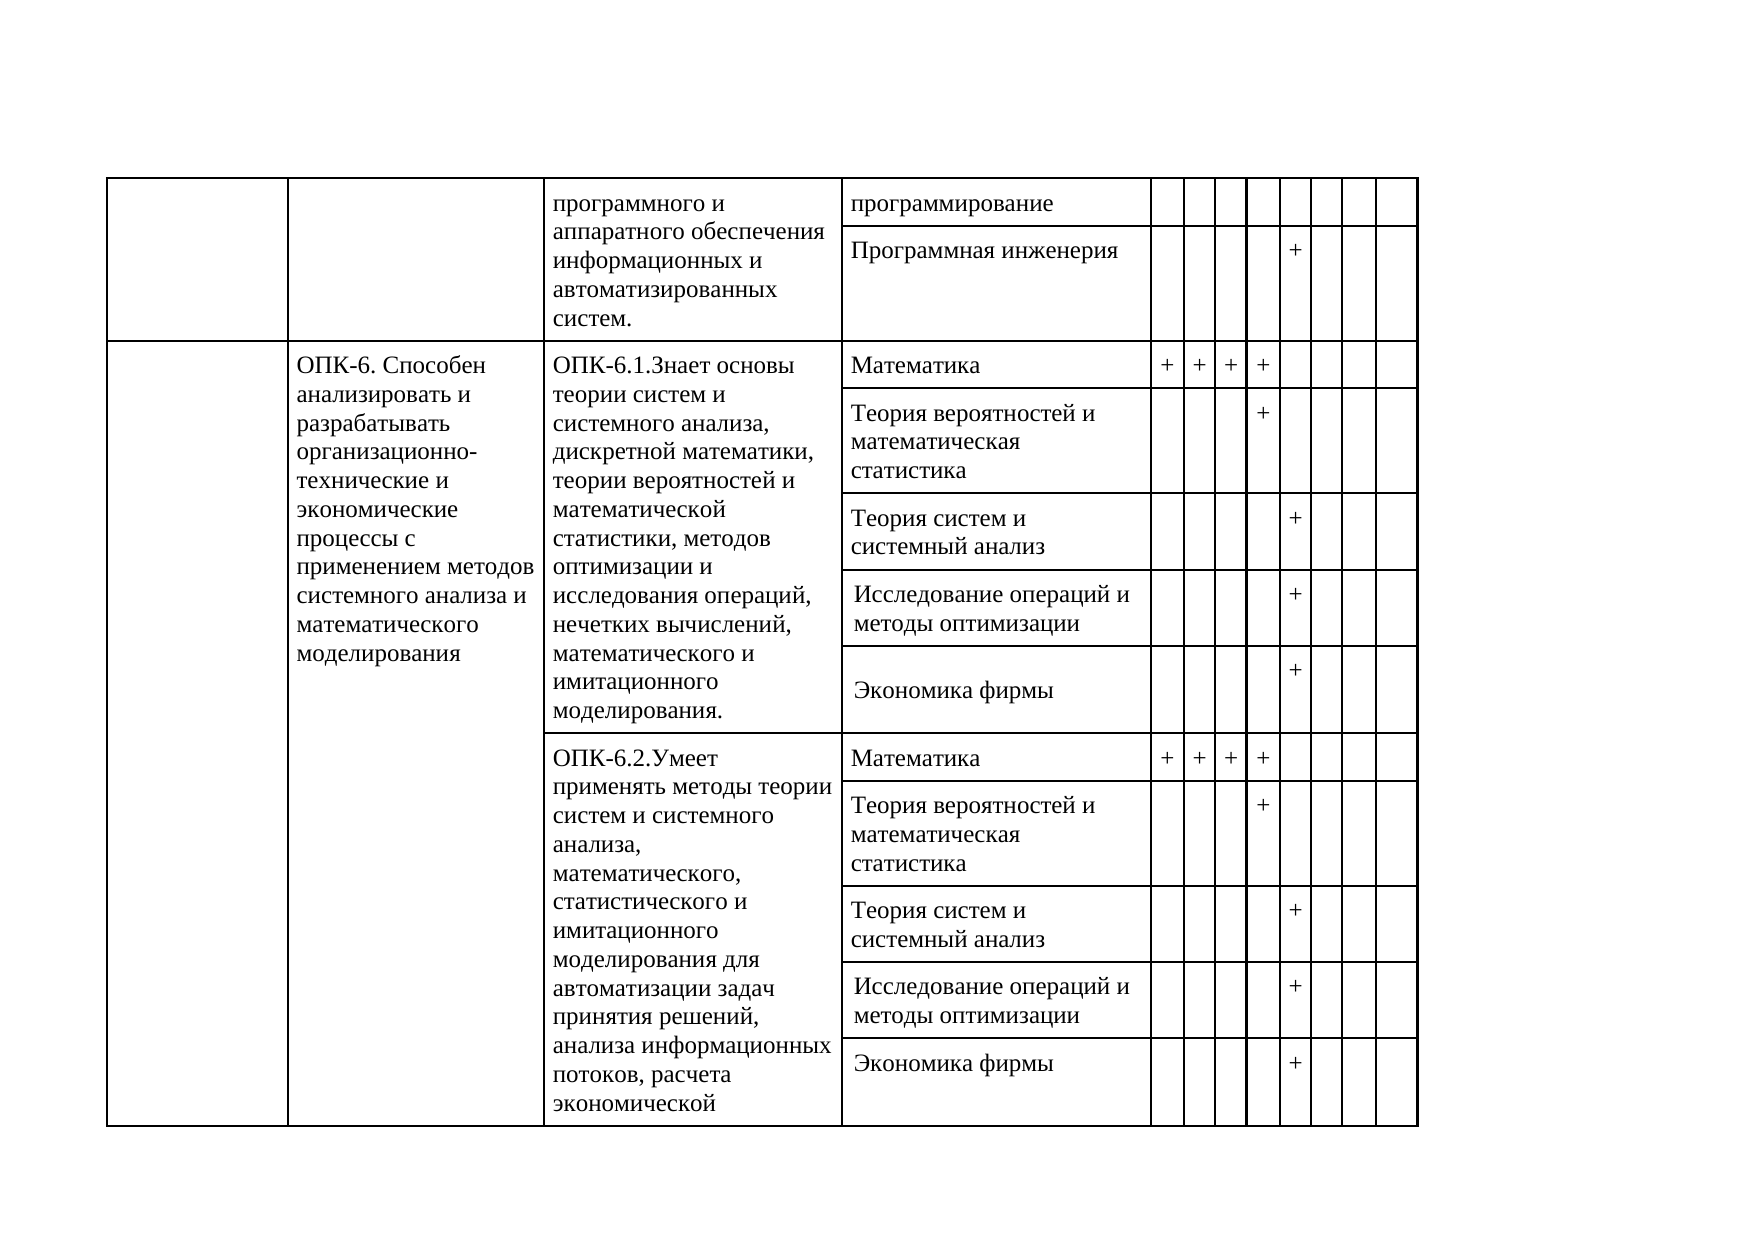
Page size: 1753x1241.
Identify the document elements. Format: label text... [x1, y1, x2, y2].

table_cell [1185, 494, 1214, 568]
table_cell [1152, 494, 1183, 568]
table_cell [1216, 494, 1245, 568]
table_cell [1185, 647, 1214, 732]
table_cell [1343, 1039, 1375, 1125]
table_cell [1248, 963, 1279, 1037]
table_cell Математика [843, 342, 1150, 387]
table_cell + [1216, 342, 1245, 387]
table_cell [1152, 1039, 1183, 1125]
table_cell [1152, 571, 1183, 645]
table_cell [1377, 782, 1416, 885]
table_cell [1377, 227, 1416, 340]
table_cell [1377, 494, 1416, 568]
table_cell [1248, 227, 1279, 340]
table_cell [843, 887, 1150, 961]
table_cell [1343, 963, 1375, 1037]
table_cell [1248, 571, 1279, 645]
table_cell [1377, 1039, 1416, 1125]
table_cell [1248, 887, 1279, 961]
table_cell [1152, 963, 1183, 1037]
table_cell Теория вероятностей и математическая статистика [843, 389, 1150, 492]
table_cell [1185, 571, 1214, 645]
table_cell [1312, 389, 1341, 492]
table_cell [1216, 389, 1245, 492]
table_cell [1343, 342, 1375, 387]
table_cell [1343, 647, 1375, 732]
table_cell + [1248, 389, 1279, 492]
table_cell + [1248, 179, 1279, 225]
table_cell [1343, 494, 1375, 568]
table_cell + [1216, 179, 1245, 225]
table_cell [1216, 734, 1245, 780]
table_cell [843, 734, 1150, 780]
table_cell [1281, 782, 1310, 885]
table_cell [1216, 227, 1245, 340]
table_cell [1152, 227, 1183, 340]
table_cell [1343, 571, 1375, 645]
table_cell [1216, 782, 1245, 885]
table_cell [1281, 179, 1310, 225]
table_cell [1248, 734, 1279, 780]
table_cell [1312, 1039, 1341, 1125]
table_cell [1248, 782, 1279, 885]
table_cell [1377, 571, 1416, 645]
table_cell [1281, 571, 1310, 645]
table_cell [1185, 227, 1214, 340]
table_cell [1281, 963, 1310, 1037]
table_cell + [1281, 227, 1310, 340]
table_cell + [1152, 342, 1183, 387]
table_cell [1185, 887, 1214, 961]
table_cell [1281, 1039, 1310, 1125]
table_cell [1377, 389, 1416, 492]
table_cell [1281, 342, 1310, 387]
table_cell [1152, 389, 1183, 492]
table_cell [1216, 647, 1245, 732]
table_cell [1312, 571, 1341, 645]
table_cell [1312, 342, 1341, 387]
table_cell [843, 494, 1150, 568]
table_cell [1312, 179, 1341, 225]
table_cell [1185, 179, 1214, 225]
table_cell [1185, 389, 1214, 492]
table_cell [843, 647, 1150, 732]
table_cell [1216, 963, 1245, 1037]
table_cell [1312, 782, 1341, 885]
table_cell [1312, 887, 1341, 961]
table_cell [108, 342, 287, 1125]
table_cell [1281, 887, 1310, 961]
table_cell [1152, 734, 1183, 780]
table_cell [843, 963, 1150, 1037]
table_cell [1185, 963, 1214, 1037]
table_cell ОПК-6.1. Знает основы теории систем и системного анализа, дискретной математики, теории вероятностей и математической статистики, методов оптимизации и исследования операций, нечетких вычислений, математического и имитационного моделирования. [545, 342, 841, 732]
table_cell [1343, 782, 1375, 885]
table_cell [1312, 227, 1341, 340]
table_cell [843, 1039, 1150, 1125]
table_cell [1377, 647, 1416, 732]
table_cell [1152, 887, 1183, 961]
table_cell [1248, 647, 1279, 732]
table_cell + [1185, 342, 1214, 387]
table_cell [843, 179, 1150, 225]
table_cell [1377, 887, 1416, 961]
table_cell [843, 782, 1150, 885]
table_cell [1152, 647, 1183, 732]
table_cell ОПК-6. Способен анализировать и разрабатывать организационно-технические и экономические процессы с применением методов системного анализа и математического моделирования [289, 342, 543, 1125]
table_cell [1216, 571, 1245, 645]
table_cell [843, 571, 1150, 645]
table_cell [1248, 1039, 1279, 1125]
table_cell [1343, 227, 1375, 340]
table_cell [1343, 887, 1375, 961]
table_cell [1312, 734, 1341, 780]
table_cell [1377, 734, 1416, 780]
table_cell [1343, 179, 1375, 225]
table_cell [1343, 389, 1375, 492]
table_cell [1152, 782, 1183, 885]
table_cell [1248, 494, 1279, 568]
table_cell [1152, 179, 1183, 225]
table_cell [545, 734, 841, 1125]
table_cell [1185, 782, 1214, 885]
table_cell [1377, 179, 1416, 225]
table_cell [1377, 342, 1416, 387]
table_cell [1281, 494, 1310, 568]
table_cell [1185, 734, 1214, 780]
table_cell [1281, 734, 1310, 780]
table_cell [1281, 389, 1310, 492]
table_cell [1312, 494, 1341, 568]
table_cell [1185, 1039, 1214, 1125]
table_cell Программная инженерия [843, 227, 1150, 340]
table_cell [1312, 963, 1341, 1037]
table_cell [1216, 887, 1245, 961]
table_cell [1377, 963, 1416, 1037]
table_cell + [1248, 342, 1279, 387]
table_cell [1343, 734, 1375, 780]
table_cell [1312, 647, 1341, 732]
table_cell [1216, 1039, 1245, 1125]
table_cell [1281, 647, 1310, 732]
